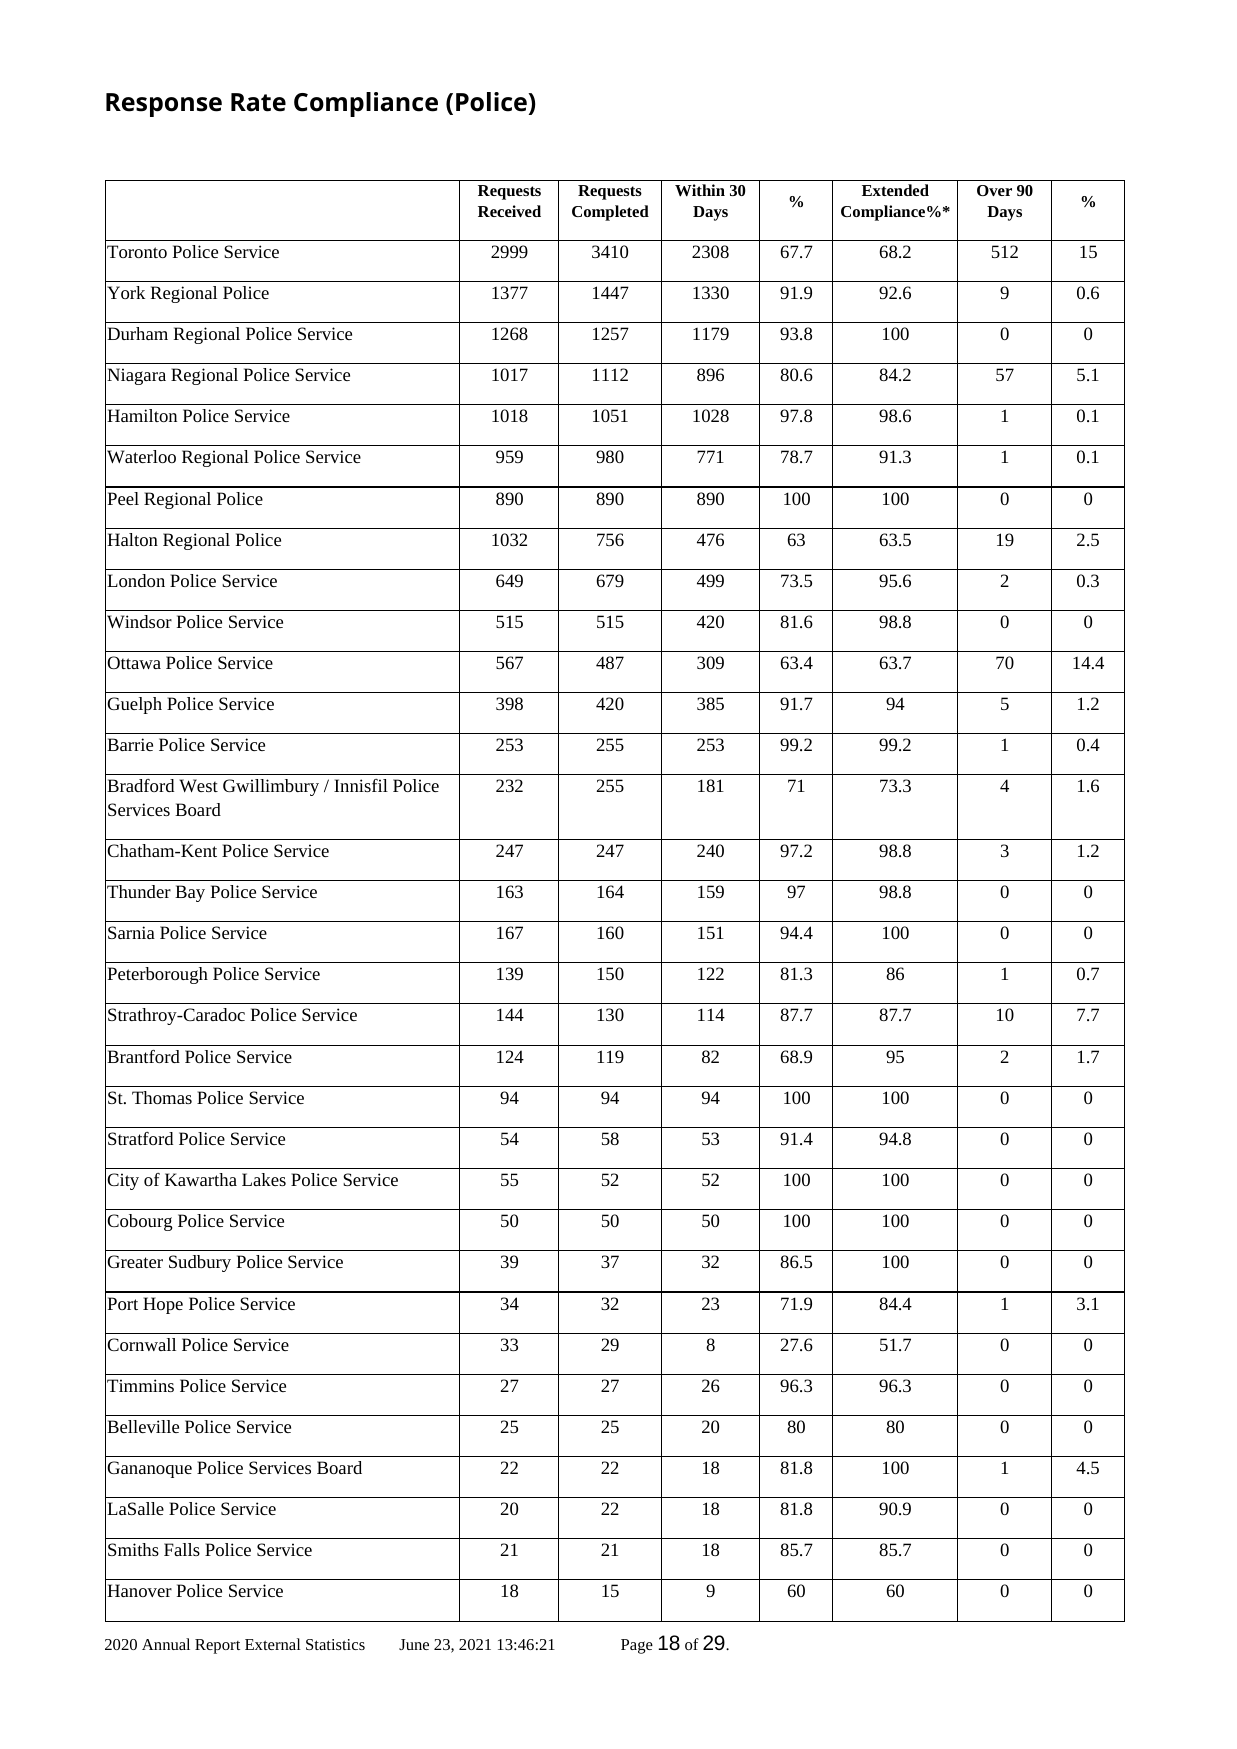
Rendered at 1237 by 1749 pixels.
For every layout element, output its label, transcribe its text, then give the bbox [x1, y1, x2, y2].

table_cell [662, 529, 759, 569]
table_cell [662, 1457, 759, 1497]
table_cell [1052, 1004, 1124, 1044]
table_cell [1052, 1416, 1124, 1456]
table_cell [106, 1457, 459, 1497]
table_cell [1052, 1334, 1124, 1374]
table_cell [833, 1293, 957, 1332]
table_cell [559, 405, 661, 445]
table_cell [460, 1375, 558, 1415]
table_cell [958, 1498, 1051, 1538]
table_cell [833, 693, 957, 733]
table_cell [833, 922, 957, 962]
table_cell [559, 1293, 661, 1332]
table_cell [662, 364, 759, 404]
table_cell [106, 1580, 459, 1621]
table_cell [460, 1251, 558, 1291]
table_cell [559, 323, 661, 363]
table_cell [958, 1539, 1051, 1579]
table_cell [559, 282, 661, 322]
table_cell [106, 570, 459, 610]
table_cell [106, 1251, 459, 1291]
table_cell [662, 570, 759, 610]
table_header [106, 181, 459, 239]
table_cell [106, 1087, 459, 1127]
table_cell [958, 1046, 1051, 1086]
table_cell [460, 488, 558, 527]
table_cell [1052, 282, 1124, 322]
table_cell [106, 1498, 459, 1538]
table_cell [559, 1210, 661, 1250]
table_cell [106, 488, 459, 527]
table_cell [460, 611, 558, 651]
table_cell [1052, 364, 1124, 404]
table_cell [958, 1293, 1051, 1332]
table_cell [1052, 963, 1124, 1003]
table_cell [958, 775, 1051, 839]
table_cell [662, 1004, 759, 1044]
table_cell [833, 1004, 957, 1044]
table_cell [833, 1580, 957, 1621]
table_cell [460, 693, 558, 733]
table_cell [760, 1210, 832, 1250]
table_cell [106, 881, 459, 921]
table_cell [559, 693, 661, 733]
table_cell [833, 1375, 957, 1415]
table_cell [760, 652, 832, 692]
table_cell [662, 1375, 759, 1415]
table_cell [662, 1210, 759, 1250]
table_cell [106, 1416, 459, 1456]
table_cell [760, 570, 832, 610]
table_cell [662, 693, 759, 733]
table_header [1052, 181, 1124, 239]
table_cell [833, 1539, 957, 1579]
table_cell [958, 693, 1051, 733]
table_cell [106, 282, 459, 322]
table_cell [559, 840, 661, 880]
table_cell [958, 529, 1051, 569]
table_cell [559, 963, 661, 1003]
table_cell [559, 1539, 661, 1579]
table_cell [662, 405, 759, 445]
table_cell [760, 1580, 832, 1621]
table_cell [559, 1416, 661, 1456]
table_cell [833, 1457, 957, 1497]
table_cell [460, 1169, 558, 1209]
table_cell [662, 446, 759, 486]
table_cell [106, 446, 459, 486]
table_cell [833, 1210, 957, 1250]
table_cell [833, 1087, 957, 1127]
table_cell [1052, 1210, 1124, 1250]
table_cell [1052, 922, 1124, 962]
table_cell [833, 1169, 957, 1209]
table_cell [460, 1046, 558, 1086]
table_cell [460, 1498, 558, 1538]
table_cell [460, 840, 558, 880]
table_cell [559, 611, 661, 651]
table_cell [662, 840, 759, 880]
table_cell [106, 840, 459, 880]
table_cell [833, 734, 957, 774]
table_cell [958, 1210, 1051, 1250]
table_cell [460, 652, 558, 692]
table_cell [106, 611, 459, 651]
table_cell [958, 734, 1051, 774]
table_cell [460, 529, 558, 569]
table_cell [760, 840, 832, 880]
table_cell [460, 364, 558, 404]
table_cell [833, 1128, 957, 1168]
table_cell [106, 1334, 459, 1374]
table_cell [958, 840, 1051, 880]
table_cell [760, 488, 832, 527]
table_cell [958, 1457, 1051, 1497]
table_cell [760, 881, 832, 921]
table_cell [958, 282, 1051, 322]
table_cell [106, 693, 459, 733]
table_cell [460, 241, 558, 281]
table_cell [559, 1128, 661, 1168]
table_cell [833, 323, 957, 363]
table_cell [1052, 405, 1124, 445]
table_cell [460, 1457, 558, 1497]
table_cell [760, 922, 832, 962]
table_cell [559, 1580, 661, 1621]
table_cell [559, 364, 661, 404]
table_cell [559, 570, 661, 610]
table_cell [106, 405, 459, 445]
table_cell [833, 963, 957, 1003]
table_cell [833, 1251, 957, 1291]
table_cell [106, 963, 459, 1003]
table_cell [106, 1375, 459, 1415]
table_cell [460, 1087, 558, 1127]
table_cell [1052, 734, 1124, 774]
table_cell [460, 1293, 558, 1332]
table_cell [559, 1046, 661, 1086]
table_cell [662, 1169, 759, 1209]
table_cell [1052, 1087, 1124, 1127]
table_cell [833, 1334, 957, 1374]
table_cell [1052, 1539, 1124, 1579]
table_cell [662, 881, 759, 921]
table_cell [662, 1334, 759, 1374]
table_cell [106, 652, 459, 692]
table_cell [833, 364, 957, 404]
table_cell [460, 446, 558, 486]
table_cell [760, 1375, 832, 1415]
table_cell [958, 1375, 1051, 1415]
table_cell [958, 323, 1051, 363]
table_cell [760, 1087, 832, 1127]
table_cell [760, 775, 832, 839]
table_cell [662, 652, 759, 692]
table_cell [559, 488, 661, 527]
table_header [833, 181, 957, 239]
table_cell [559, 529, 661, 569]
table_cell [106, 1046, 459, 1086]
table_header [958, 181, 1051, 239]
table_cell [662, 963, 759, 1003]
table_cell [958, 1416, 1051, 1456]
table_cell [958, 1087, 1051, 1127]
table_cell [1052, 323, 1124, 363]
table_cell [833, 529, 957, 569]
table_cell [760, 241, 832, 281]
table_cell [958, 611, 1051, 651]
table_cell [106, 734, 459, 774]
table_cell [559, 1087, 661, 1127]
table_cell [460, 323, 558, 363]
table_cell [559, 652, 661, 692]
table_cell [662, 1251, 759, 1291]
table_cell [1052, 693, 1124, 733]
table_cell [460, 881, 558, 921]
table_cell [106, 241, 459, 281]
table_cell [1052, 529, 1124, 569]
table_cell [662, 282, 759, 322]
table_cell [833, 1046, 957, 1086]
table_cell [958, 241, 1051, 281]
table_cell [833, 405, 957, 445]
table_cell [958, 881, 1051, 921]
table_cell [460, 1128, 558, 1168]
text Response Rate Compliance (Police) [104, 84, 1132, 118]
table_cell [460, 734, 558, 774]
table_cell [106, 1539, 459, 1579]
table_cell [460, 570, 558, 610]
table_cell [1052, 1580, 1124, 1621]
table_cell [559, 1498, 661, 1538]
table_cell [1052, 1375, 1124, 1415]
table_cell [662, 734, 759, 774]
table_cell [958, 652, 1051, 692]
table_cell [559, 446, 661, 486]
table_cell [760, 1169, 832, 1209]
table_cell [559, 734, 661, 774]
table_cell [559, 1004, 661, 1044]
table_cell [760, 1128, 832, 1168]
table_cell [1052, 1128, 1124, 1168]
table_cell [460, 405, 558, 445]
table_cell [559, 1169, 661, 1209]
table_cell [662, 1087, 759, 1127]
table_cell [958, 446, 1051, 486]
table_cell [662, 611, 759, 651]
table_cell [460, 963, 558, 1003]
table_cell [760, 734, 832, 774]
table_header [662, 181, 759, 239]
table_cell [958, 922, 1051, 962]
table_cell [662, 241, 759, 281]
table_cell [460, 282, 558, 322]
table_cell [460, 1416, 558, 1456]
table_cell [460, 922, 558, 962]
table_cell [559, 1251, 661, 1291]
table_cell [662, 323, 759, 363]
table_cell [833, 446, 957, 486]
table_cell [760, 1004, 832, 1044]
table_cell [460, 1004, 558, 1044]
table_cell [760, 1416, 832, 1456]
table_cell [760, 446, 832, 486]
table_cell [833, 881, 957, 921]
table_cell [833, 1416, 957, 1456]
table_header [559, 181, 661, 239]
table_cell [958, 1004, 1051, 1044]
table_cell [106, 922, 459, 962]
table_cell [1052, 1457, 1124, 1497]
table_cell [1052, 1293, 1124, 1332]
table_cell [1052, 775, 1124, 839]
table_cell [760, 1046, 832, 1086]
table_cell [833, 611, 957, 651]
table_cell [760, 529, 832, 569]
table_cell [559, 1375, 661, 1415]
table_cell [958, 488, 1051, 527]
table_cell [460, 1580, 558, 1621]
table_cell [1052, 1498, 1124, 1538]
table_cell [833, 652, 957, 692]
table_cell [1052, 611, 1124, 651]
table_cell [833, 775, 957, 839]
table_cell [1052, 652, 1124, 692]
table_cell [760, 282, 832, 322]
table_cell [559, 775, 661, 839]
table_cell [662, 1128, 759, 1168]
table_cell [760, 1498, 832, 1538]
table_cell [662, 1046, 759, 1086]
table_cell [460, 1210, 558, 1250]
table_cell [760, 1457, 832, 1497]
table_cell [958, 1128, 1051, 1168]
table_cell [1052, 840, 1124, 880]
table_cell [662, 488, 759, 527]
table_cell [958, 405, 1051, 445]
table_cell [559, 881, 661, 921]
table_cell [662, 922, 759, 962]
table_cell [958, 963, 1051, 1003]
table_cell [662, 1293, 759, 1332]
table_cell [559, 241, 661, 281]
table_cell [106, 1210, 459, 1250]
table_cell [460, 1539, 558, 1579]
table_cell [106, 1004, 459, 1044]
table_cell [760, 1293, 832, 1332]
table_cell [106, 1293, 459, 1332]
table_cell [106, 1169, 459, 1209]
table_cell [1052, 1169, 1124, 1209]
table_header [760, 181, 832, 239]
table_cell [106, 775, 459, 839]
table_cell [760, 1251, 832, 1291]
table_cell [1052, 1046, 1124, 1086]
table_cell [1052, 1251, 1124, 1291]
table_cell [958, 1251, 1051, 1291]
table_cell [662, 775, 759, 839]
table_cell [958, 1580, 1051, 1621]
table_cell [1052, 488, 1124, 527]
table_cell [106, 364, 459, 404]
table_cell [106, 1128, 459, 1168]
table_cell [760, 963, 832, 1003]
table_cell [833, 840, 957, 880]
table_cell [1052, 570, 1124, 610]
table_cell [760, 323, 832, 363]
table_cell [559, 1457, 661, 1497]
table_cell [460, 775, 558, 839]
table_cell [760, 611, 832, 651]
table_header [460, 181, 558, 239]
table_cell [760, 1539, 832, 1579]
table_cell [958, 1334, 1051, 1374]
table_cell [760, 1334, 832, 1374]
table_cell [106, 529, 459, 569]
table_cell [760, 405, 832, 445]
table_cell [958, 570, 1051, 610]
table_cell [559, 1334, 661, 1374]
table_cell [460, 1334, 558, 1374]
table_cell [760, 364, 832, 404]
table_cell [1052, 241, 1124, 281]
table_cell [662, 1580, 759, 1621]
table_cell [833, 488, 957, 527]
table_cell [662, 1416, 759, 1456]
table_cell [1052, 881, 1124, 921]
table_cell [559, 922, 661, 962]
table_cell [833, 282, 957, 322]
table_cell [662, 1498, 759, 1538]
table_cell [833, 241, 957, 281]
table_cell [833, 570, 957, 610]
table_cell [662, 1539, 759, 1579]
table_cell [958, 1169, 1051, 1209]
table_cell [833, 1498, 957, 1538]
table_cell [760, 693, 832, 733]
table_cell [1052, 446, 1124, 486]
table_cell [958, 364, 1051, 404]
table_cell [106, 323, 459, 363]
